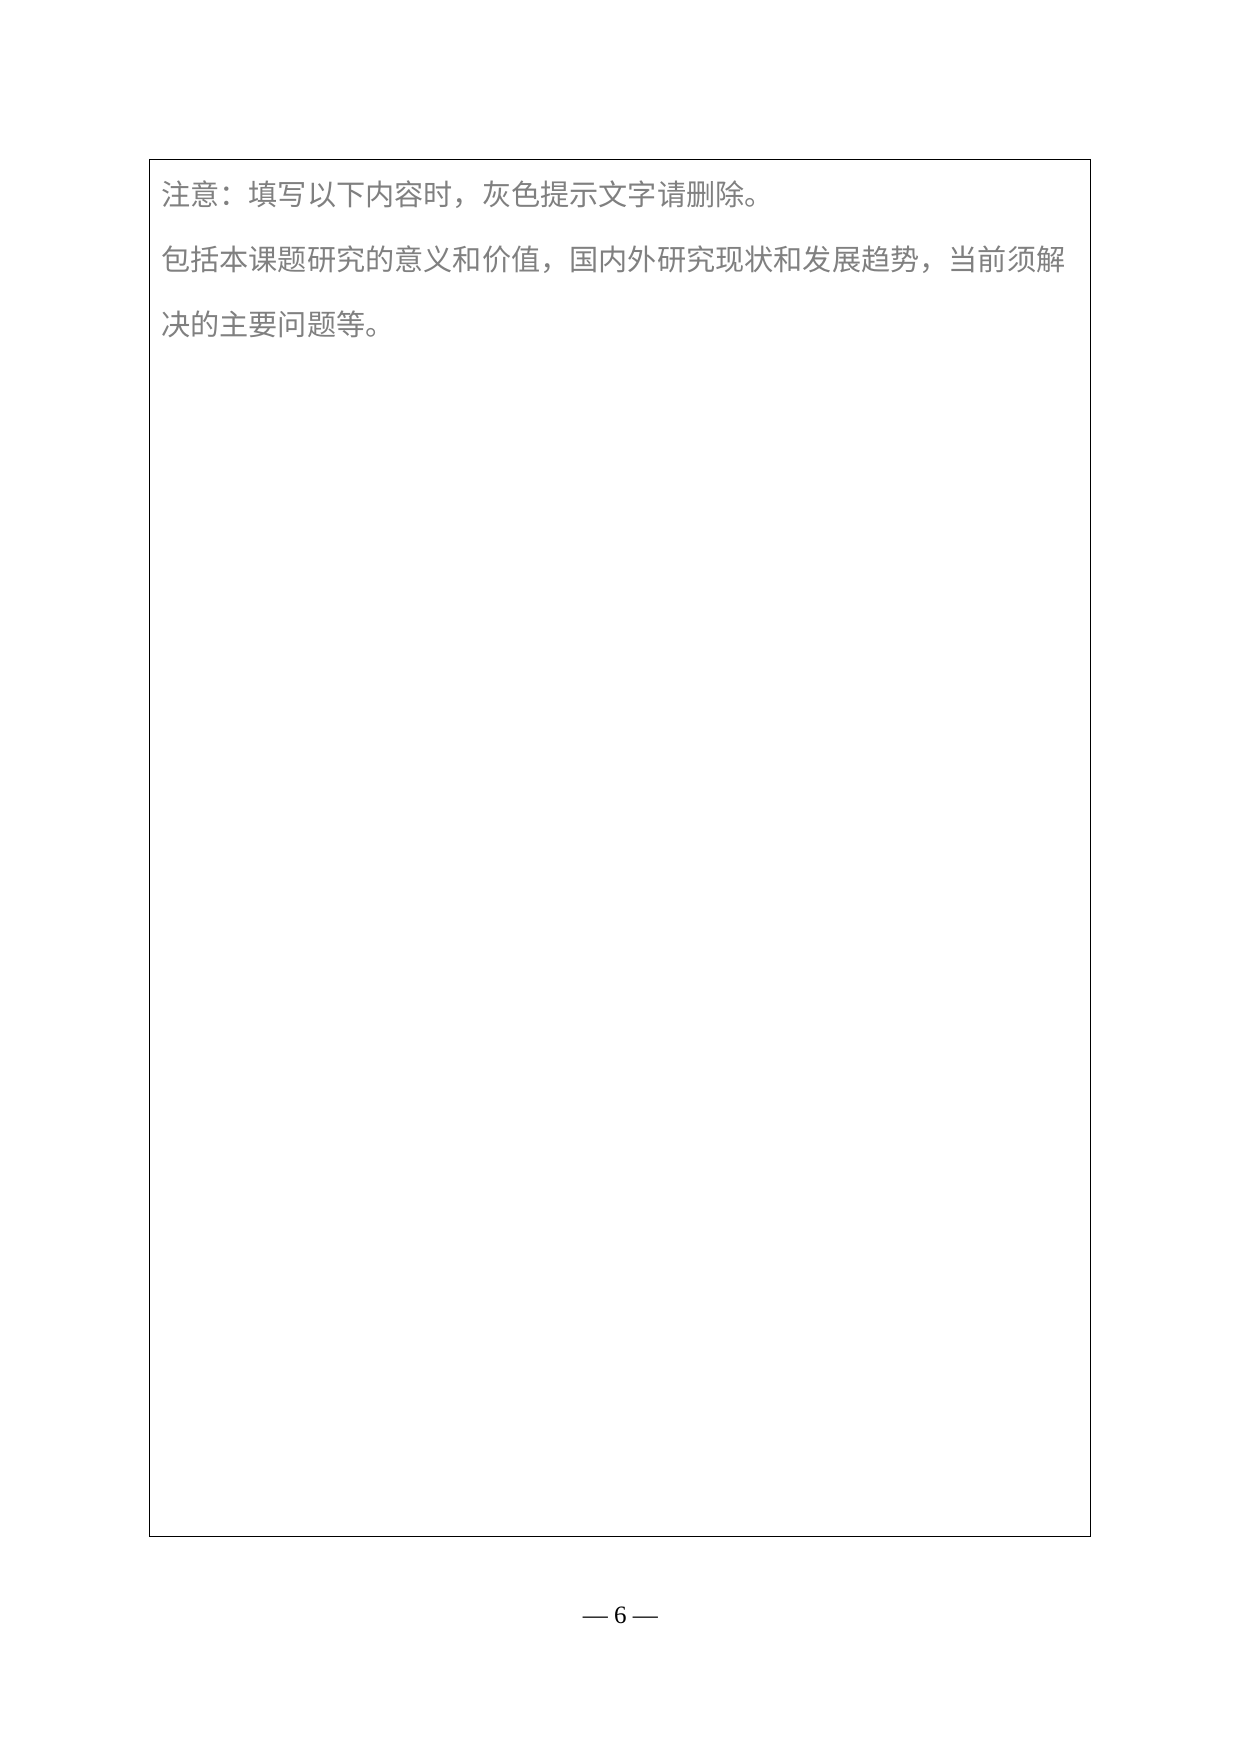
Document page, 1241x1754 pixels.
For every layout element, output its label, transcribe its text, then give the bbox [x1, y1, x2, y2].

table_header 注意：填写以下内容时，灰色提示文字请删除。 包括本课题研究的意义和价值，国内外研究现状和发展趋势，当前须解决的主要问题等。 [150, 160, 1090, 1536]
